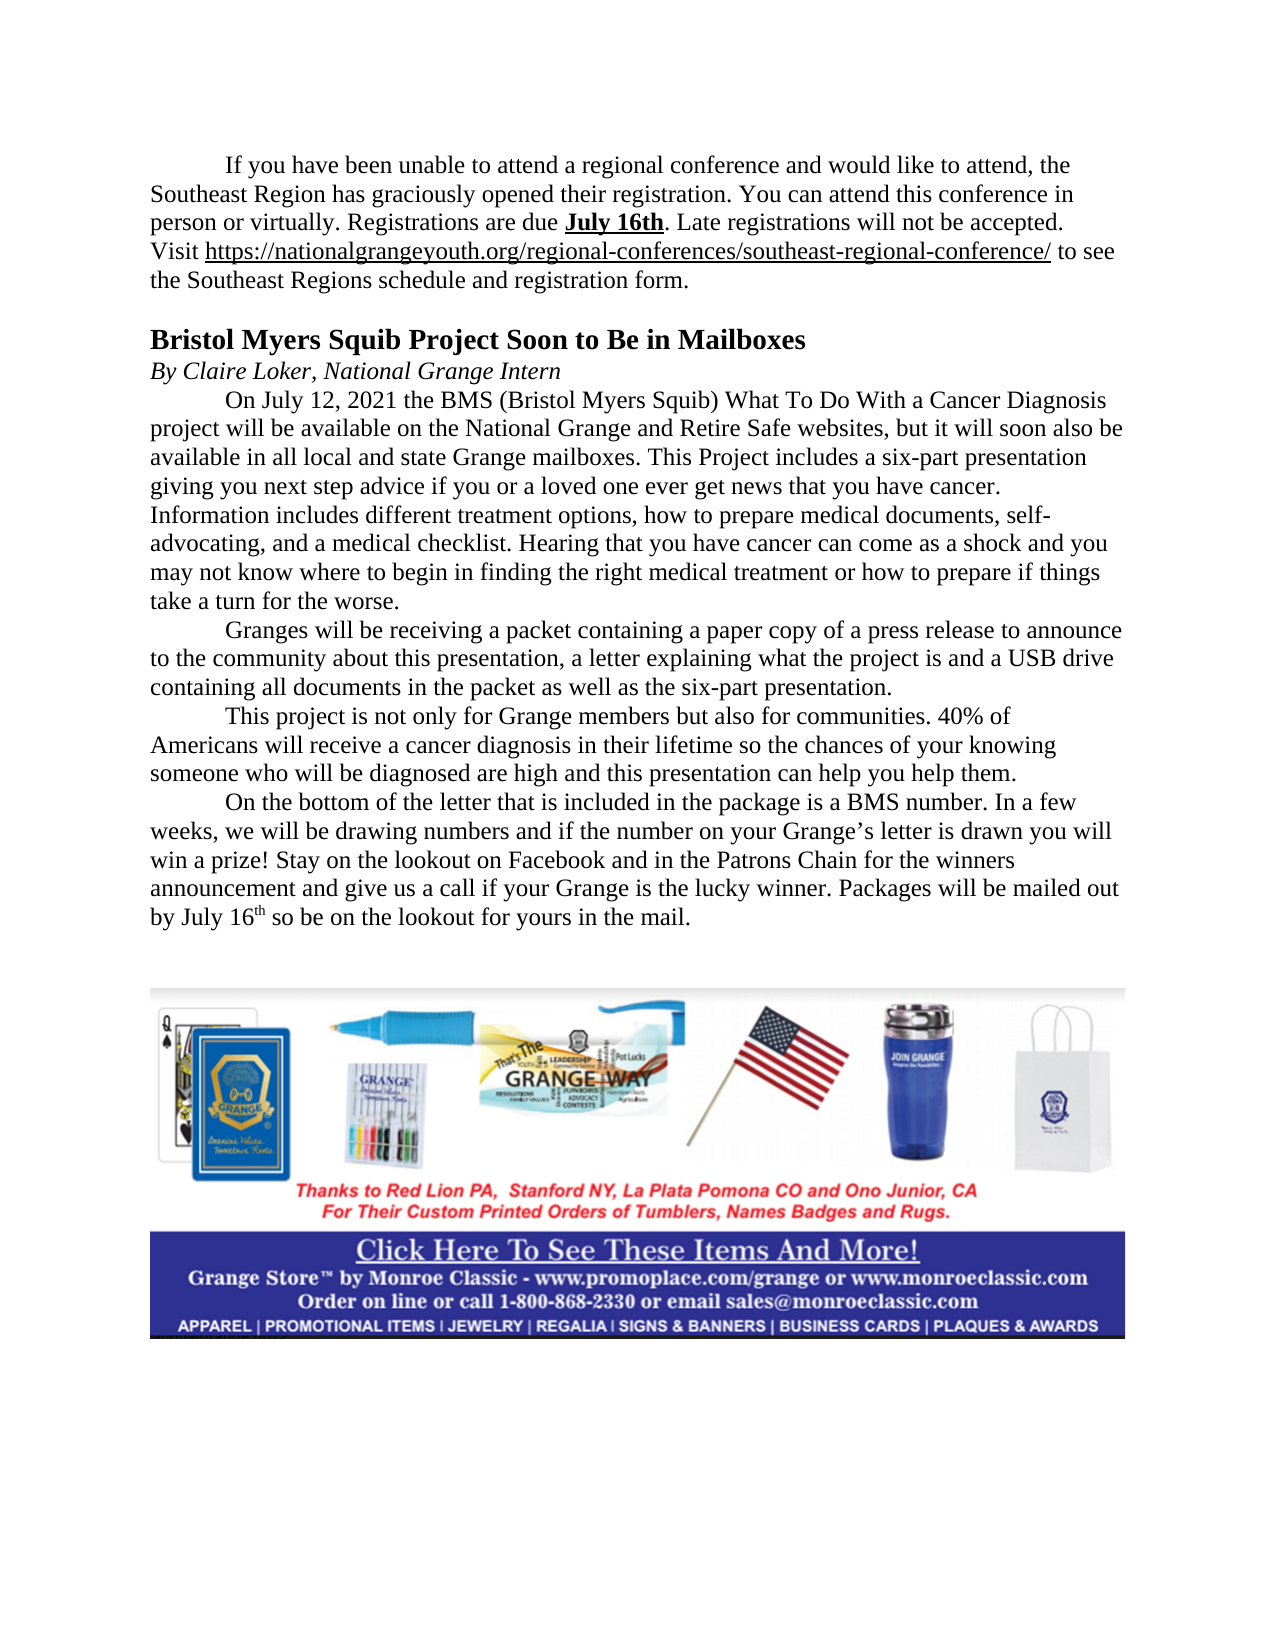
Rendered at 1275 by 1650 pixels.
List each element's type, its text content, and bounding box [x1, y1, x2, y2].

text If you have been unable to attend a regional conference and would like to attend, the Southeast Region has graciously opened their registration. You can attend this conference in person or virtually. Registrations are due July 16th. Late registrations will not be accepted. Visit https://nationalgrangeyouth.org/regional-conferences/southeast-regional-conference/ to see the Southeast Regions schedule and registration form. [150, 150, 1125, 294]
text This project is not only for Grange members but also for communities. 40% of Americans will receive a cancer diagnosis in their lifetime so the chances of your knowing someone who will be diagnosed are high and this presentation can help you help them. [150, 701, 1125, 787]
text On the bottom of the letter that is included in the package is a BMS number. In a few weeks, we will be drawing numbers and if the number on your Grange’s letter is drawn you will win a prize! Stay on the lookout on Facebook and in the Patrons Chain for the winners announcement and give us a call if your Grange is the lucky winner. Packages will be mailed out by July 16th so be on the lookout for yours in the mail. [150, 787, 1125, 931]
text Bristol Myers Squib Project Soon to Be in Mailboxes [150, 322, 1125, 356]
text Granges will be receiving a packet containing a paper copy of a press release to announce to the community about this presentation, a letter explaining what the project is and a USB drive containing all documents in the packet as well as the six-part presentation. [150, 615, 1125, 701]
text By Claire Loker, National Grange Intern [150, 356, 1125, 385]
text On July 12, 2021 the BMS (Bristol Myers Squib) What To Do With a Cancer Diagnosis project will be available on the National Grange and Retire Safe websites, but it will soon also be available in all local and state Grange mailboxes. This Project includes a six-part presentation giving you next step advice if you or a loved one ever get news that you have cancer. Information includes different treatment options, how to prepare medical documents, self-advocating, and a medical checklist. Hearing that you have cancer can come as a shock and you may not know where to begin in finding the right medical treatment or how to prepare if things take a turn for the worse. [150, 385, 1125, 615]
picture [150, 988, 1125, 1339]
